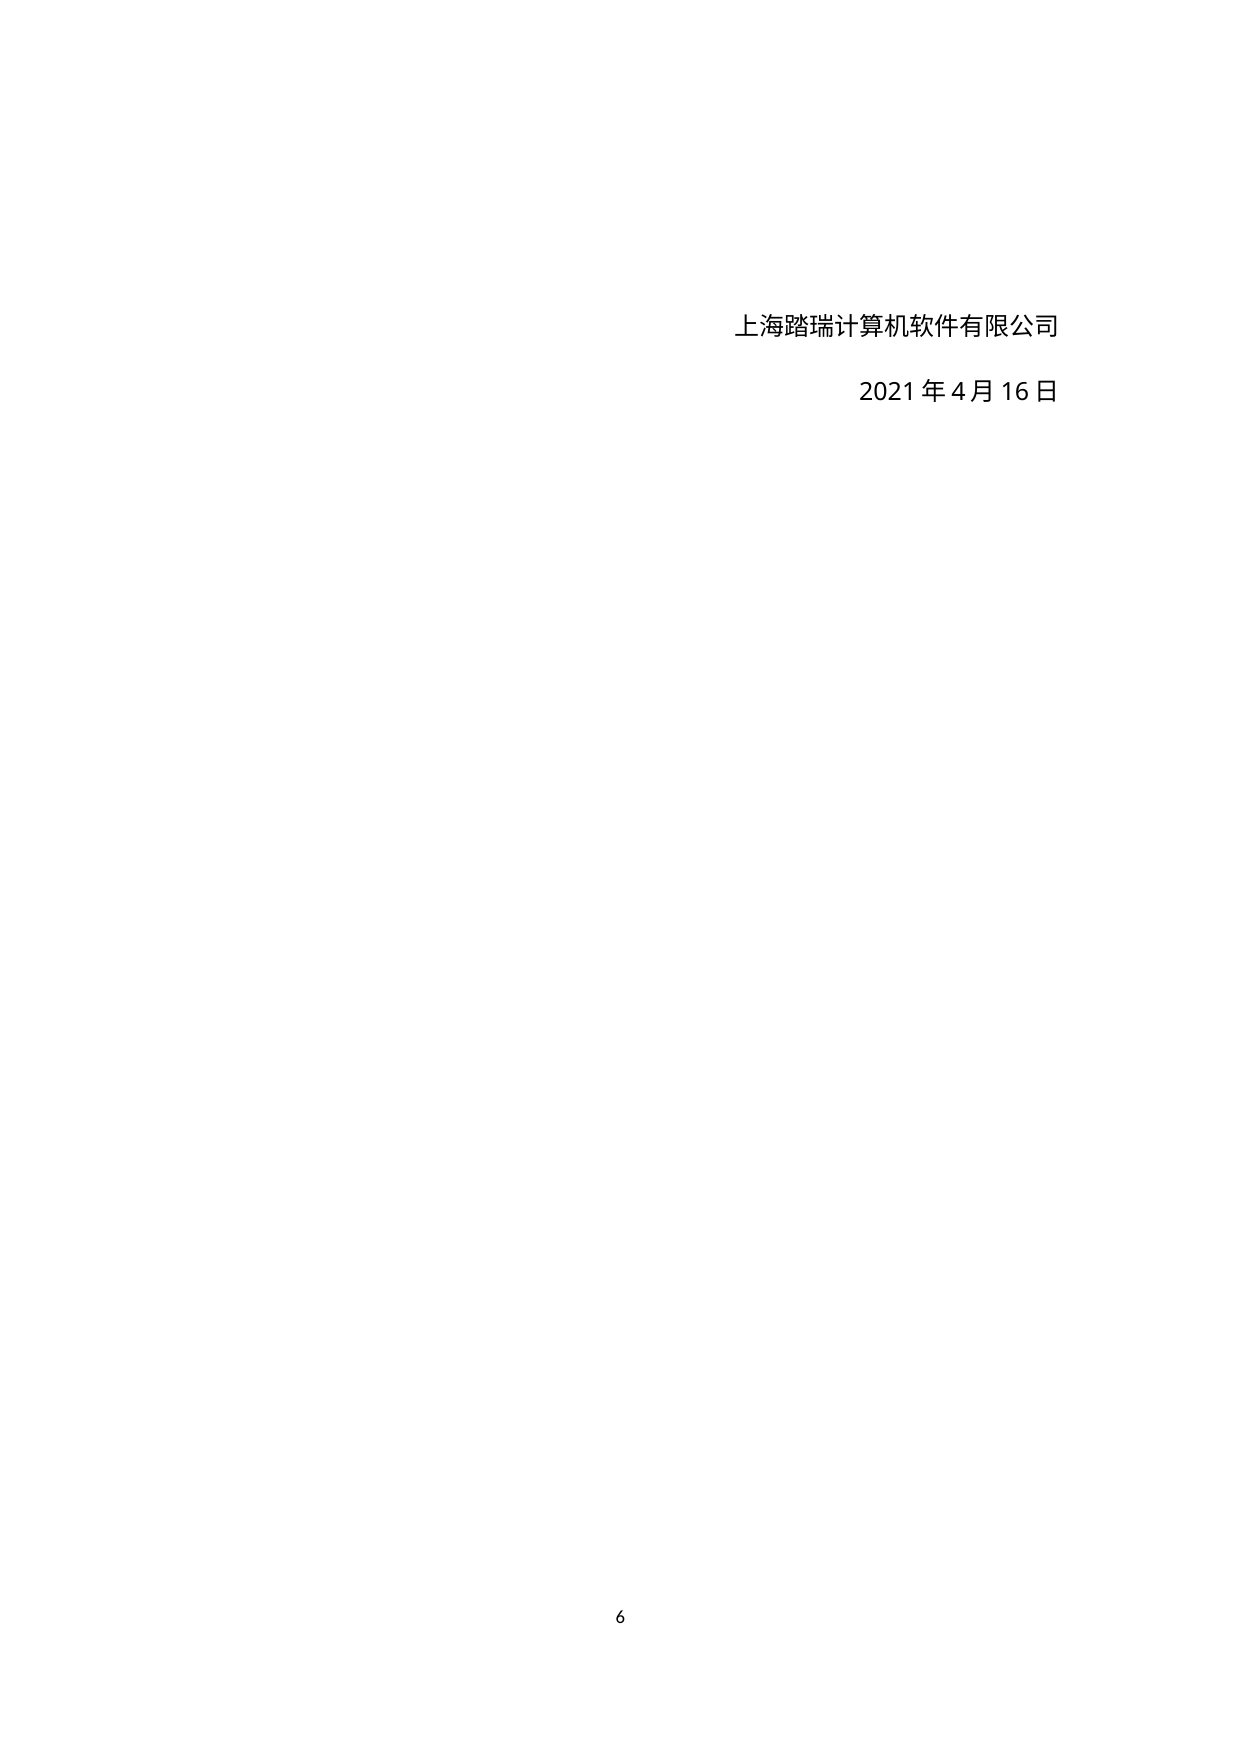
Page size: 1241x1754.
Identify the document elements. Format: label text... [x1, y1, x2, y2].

text 2021年4月16日 [187, 357, 1059, 422]
text 上海踏瑞计算机软件有限公司 [187, 292, 1059, 357]
